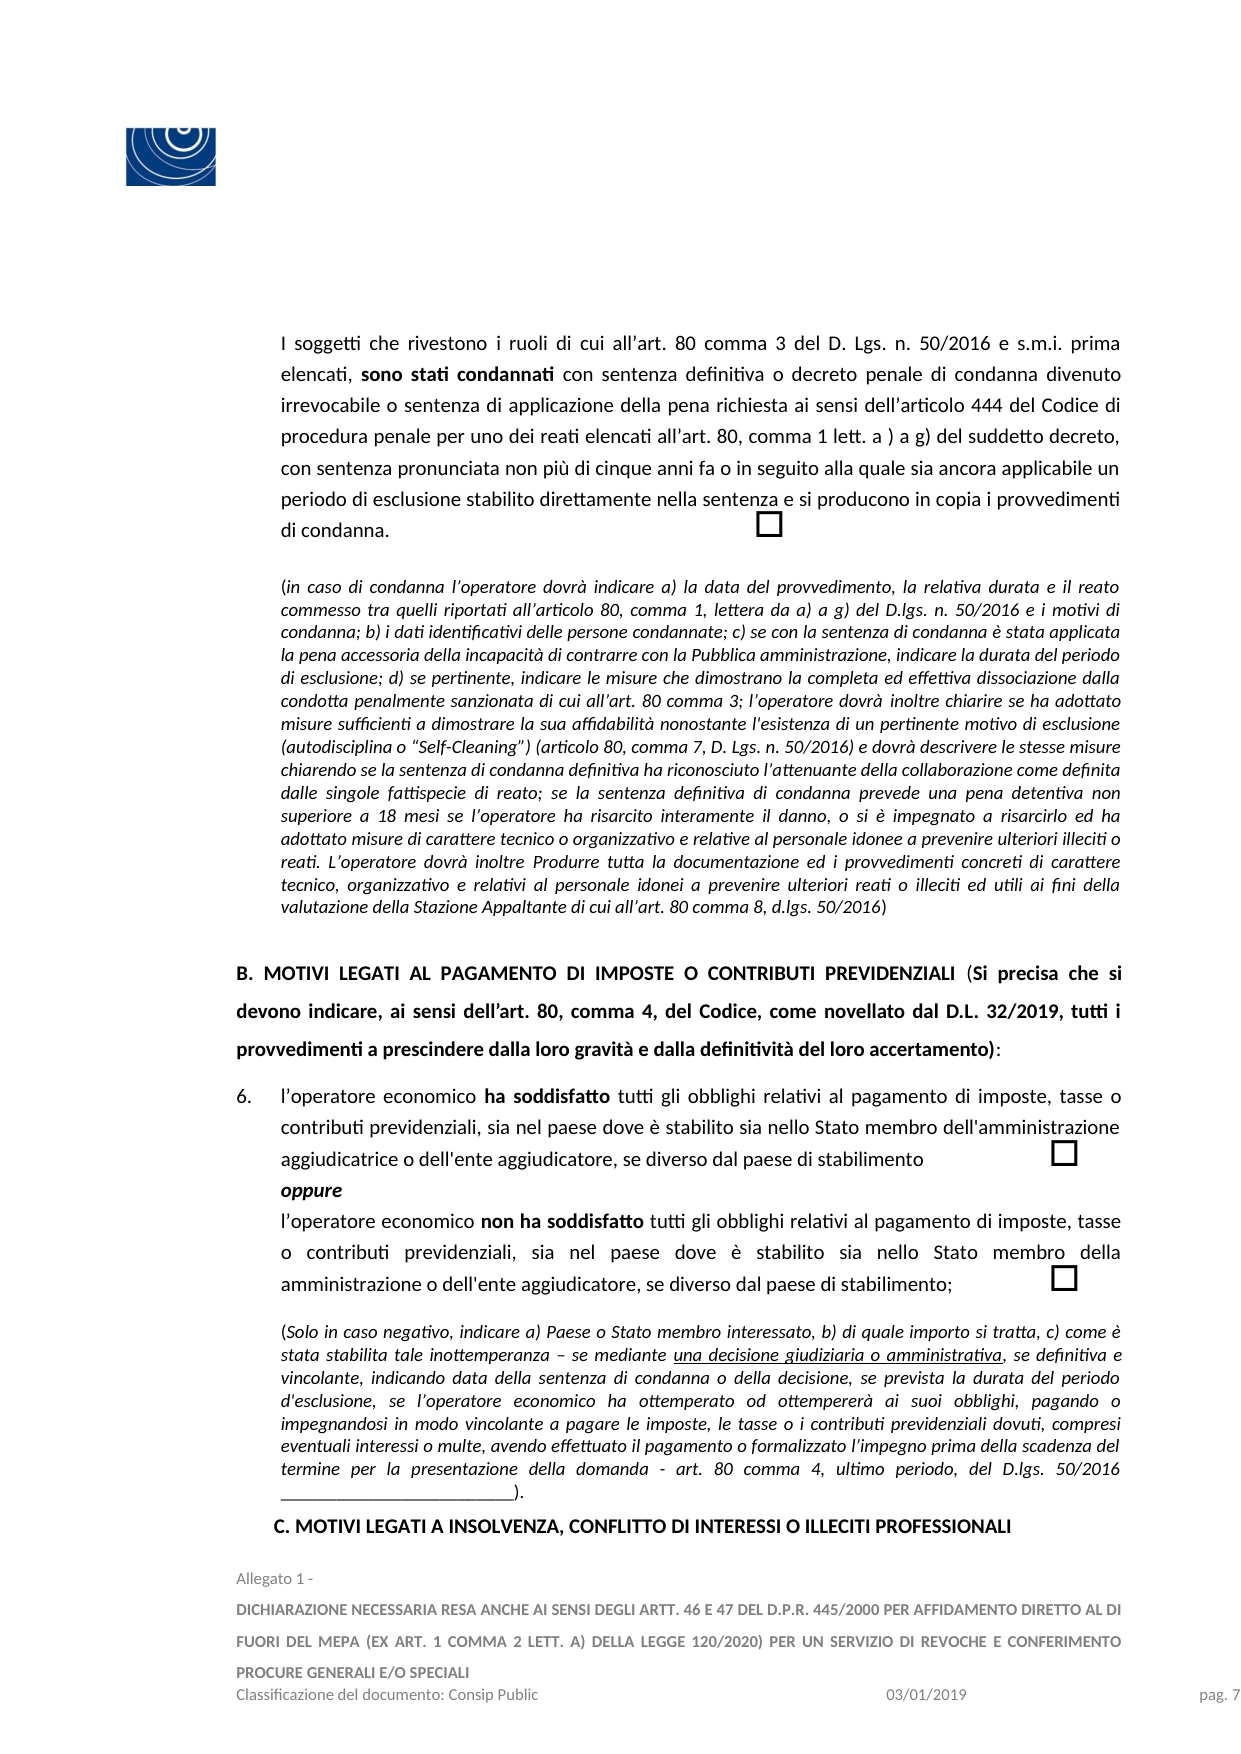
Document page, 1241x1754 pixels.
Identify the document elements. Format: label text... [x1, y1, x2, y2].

list (Solo in caso negativo, indicare a) Paese o Stato membro interessato, b) di quale importo si tratta, c) come è stata stabilita tale inottemperanza – se mediante una decisione giudiziaria o amministrativa, se definitiva e vincolante, indicando data della sentenza di condanna o della decisione, se prevista la durata del periodo d'esclusione, se l’operatore economico ha ottemperato od ottempererà ai suoi obblighi, pagando o impegnandosi in modo vincolante a pagare le imposte, le tasse o i contributi previdenziali dovuti, compresi eventuali interessi o multe, avendo effettuato il pagamento o formalizzato l’impegno prima della scadenza del termine per la presentazione della domanda - art. 80 comma 4, ultimo periodo, del D.lgs. 50/2016 _________________________). [281, 1320, 1122, 1503]
list l’operatore economico ha soddisfatto tutti gli obblighi relativi al pagamento di imposte, tasse o contributi previdenziali, sia nel paese dove è stabilito sia nello Stato membro dell'amministrazione aggiudicatrice o dell'ente aggiudicatore, se diverso dal paese di stabilimento □ [236, 1078, 1122, 1172]
list (in caso di condanna l’operatore dovrà indicare a) la data del provvedimento, la relativa durata e il reato commesso tra quelli riportati all’articolo 80, comma 1, lettera da a) a g) del D.lgs. n. 50/2016 e i motivi di condanna; b) i dati identificativi delle persone condannate; c) se con la sentenza di condanna è stata applicata la pena accessoria della incapacità di contrarre con la Pubblica amministrazione, indicare la durata del periodo di esclusione; d) se pertinente, indicare le misure che dimostrano la completa ed effettiva dissociazione dalla condotta penalmente sanzionata di cui all’art. 80 comma 3; l’operatore dovrà inoltre chiarire se ha adottato misure sufficienti a dimostrare la sua affidabilità nonostante l'esistenza di un pertinente motivo di esclusione (autodisciplina o “Self-Cleaning”) (articolo 80, comma 7, D. Lgs. n. 50/2016) e dovrà descrivere le stesse misure chiarendo se la sentenza di condanna definitiva ha riconosciuto l’attenuante della collaborazione come definita dalle singole fattispecie di reato; se la sentenza definitiva di condanna prevede una pena detentiva non superiore a 18 mesi se l’operatore ha risarcito interamente il danno, o si è impegnato a risarcirlo ed ha adottato misure di carattere tecnico o organizzativo e relative al personale idonee a prevenire ulteriori illeciti o reati. L’operatore dovrà inoltre Produrre tutta la documentazione ed i provvedimenti concreti di carattere tecnico, organizzativo e relativi al personale idonei a prevenire ulteriori reati o illeciti ed utili ai fini della valutazione della Stazione Appaltante di cui all’art. 80 comma 8, d.lgs. 50/2016) [281, 575, 1122, 919]
list oppure [281, 1172, 1122, 1203]
list C. MOTIVI LEGATI A INSOLVENZA, CONFLITTO DI INTERESSI O ILLECITI PROFESSIONALI [236, 1513, 1122, 1539]
picture [0, 0, 216, 185]
list l’operatore economico non ha soddisfatto tutti gli obblighi relativi al pagamento di imposte, tasse o contributi previdenziali, sia nel paese dove è stabilito sia nello Stato membro della amministrazione o dell'ente aggiudicatore, se diverso dal paese di stabilimento; □ [281, 1203, 1122, 1297]
list B. MOTIVI LEGATI AL PAGAMENTO DI IMPOSTE O CONTRIBUTI PREVIDENZIALI (Si precisa che si devono indicare, ai sensi dell’art. 80, comma 4, del Codice, come novellato dal D.L. 32/2019, tutti i provvedimenti a prescindere dalla loro gravità e dalla definitività del loro accertamento): [236, 960, 1122, 1062]
list I soggetti che rivestono i ruoli di cui all’art. 80 comma 3 del D. Lgs. n. 50/2016 e s.m.i. prima elencati, sono stati condannati con sentenza definitiva o decreto penale di condanna divenuto irrevocabile o sentenza di applicazione della pena richiesta ai sensi dell’articolo 444 del Codice di procedura penale per uno dei reati elencati all’art. 80, comma 1 lett. a ) a g) del suddetto decreto, con sentenza pronunciata non più di cinque anni fa o in seguito alla quale sia ancora applicabile un periodo di esclusione stabilito direttamente nella sentenza e si producono in copia i provvedimenti di condanna. □ [281, 325, 1122, 544]
